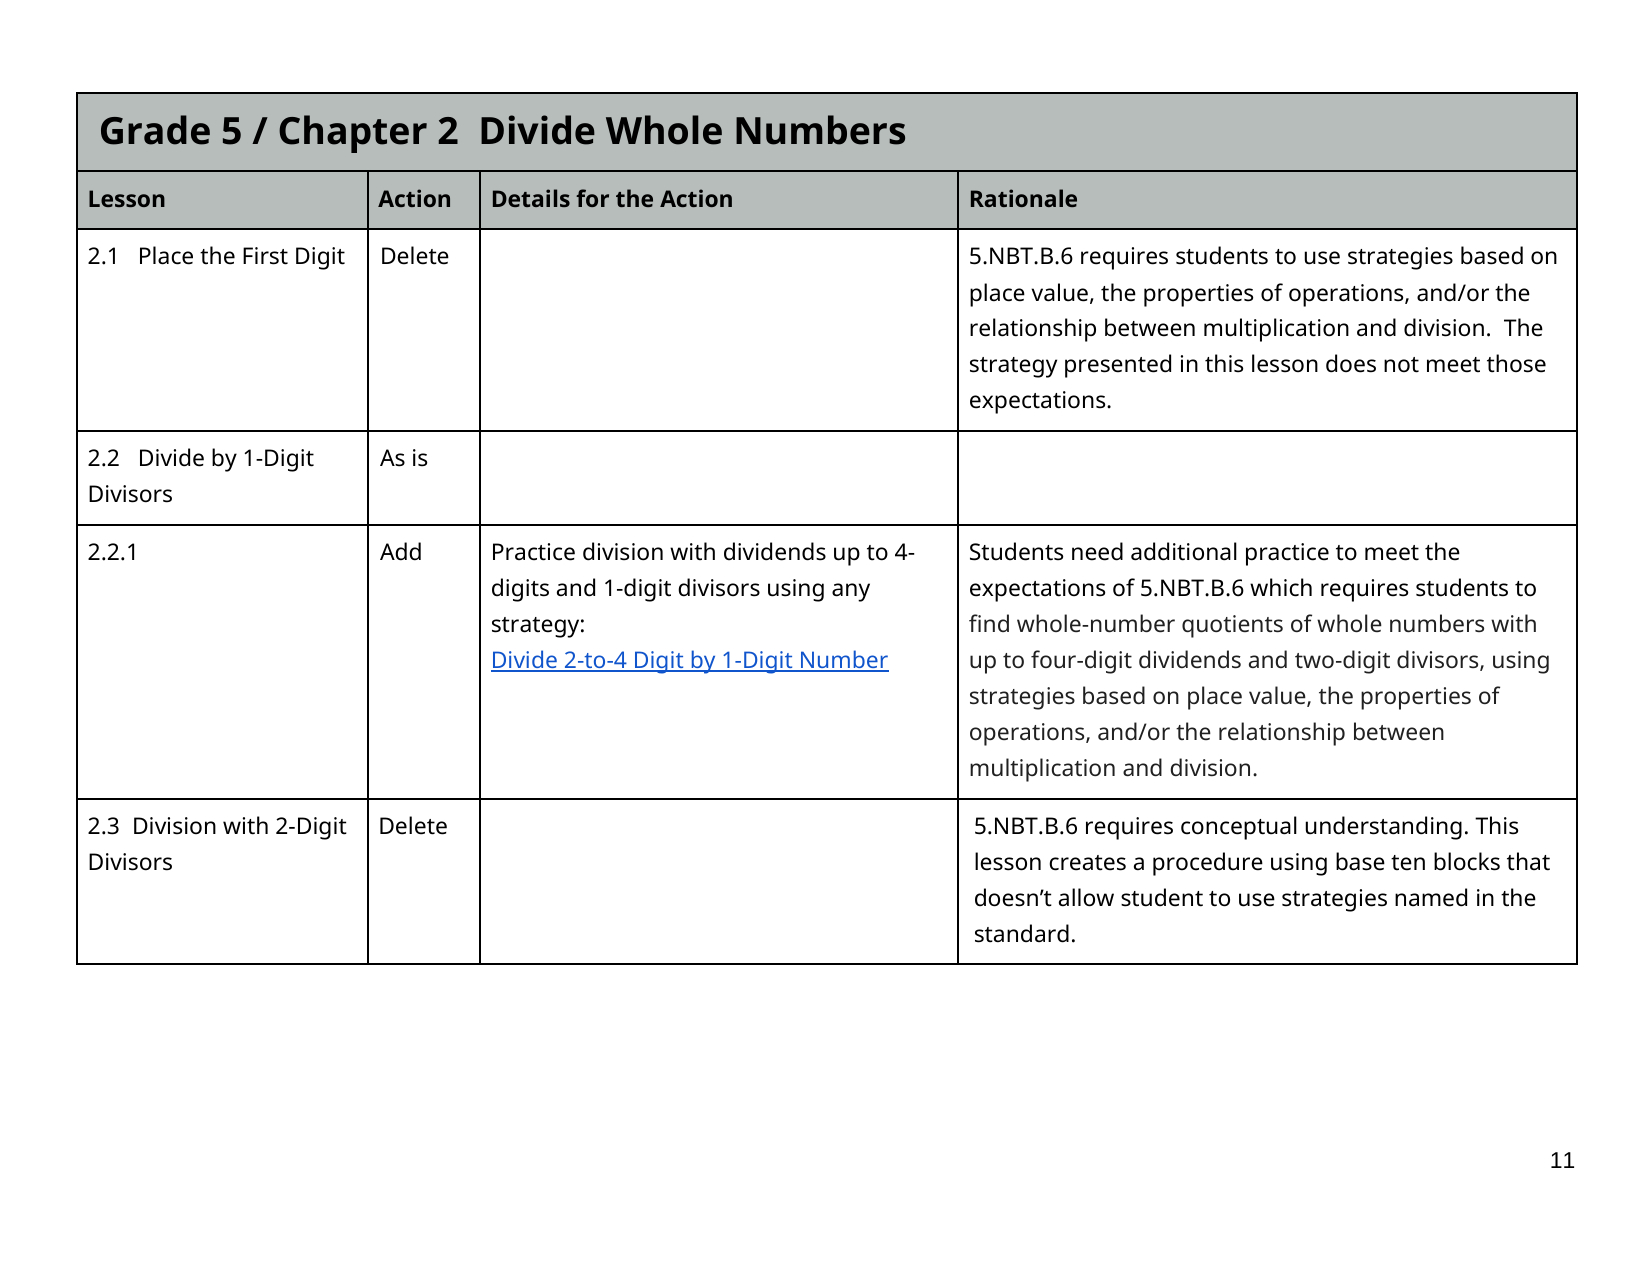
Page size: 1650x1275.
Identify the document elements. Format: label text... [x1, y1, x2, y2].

table_cell Add [369, 526, 479, 797]
table_cell 2.2 Divide by 1-Digit Divisors [78, 432, 367, 524]
table_cell 2.3 Division with 2-Digit Divisors [78, 800, 367, 963]
table_cell Delete [369, 230, 479, 430]
table_cell Details for the Action [481, 172, 957, 228]
table_cell Students need additional practice to meet the expectations of 5.NBT.B.6 which requires students to find whole-number quotients of whole numbers with up to four-digit dividends and two-digit divisors, using strategies based on place value, the properties of operations, and/or the relationship between multiplication and division. [959, 526, 1576, 797]
table_cell Lesson [78, 172, 367, 228]
table_cell Delete [369, 800, 479, 963]
table_cell [481, 432, 957, 524]
table_cell 5.NBT.B.6 requires conceptual understanding. This lesson creates a procedure using base ten blocks that doesn’t allow student to use strategies named in the standard. [959, 800, 1576, 963]
table_cell Action [369, 172, 479, 228]
table_cell [959, 432, 1576, 524]
table_cell 2.2.1 [78, 526, 367, 797]
table_header Grade 5 / Chapter 2 Divide Whole Numbers [78, 94, 1576, 170]
table_cell 2.1 Place the First Digit [78, 230, 367, 430]
table_cell Practice division with dividends up to 4-digits and 1-digit divisors using any strategy: Divide 2-to-4 Digit by 1-Digit Number [481, 526, 957, 797]
table_cell As is [369, 432, 479, 524]
table_cell [481, 800, 957, 963]
table_cell Rationale [959, 172, 1576, 228]
table_cell 5.NBT.B.6 requires students to use strategies based on place value, the properties of operations, and/or the relationship between multiplication and division. The strategy presented in this lesson does not meet those expectations. [959, 230, 1576, 430]
table_cell [481, 230, 957, 430]
